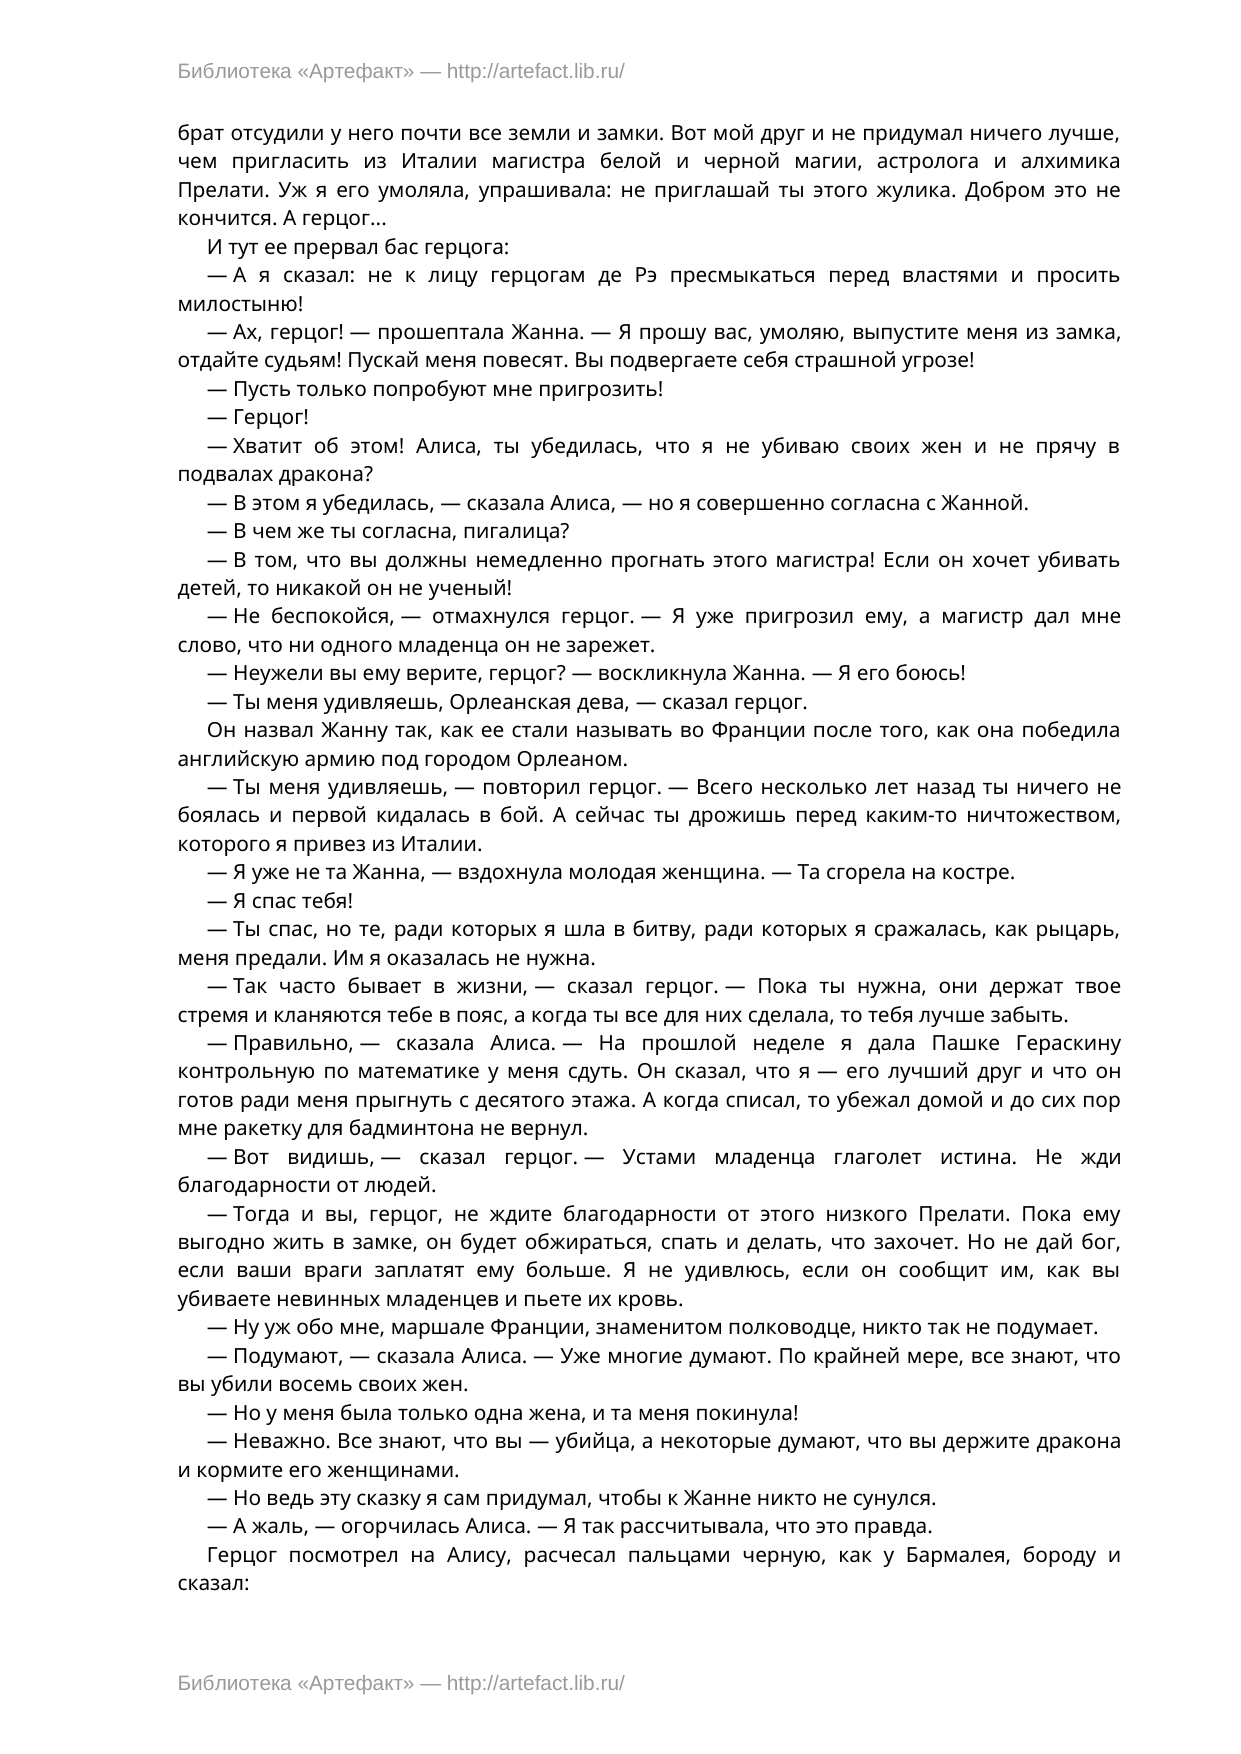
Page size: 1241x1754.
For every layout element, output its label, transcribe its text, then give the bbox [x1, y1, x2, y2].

text Он назвал Жанну так, как ее стали называть во Франции после того, как она победила английскую армию под городом Орлеаном. [177, 715, 1122, 772]
text — Но ведь эту сказку я сам придумал, чтобы к Жанне никто не сунулся. [177, 1483, 1122, 1512]
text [177, 118, 1122, 232]
text — В чем же ты согласна, пигалица? [177, 516, 1122, 545]
text — Ты меня удивляешь, — повторил герцог. — Всего несколько лет назад ты ничего не боялась и первой кидалась в бой. А сейчас ты дрожишь перед каким-то ничтожеством, которого я привез из Италии. [177, 772, 1122, 857]
text — Так часто бывает в жизни, — сказал герцог. — Пока ты нужна, они держат твое стремя и кланяются тебе в пояс, а когда ты все для них сделала, то тебя лучше забыть. [177, 971, 1122, 1028]
text Герцог посмотрел на Алису, расчесал пальцами черную, как у Бармалея, бороду и сказал: [177, 1540, 1122, 1597]
text — А жаль, — огорчилась Алиса. — Я так рассчитывала, что это правда. [177, 1512, 1122, 1540]
text — Ты спас, но те, ради которых я шла в битву, ради которых я сражалась, как рыцарь, меня предали. Им я оказалась не нужна. [177, 914, 1122, 971]
text — Не беспокойся, — отмахнулся герцог. — Я уже пригрозил ему, а магистр дал мне слово, что ни одного младенца он не зарежет. [177, 602, 1122, 658]
text — Правильно, — сказала Алиса. — На прошлой неделе я дала Пашке Гераскину контрольную по математике у меня сдуть. Он сказал, что я — его лучший друг и что он готов ради меня прыгнуть с десятого этажа. А когда списал, то убежал домой и до сих пор мне ракетку для бадминтона не вернул. [177, 1028, 1122, 1142]
text — А я сказал: не к лицу герцогам де Рэ пресмыкаться перед властями и просить милостыню! [177, 260, 1122, 317]
text — Ты меня удивляешь, Орлеанская дева, — сказал герцог. [177, 687, 1122, 715]
text — В том, что вы должны немедленно прогнать этого магистра! Если он хочет убивать детей, то никакой он не ученый! [177, 545, 1122, 602]
text — Герцог! [177, 402, 1122, 431]
text — Я уже не та Жанна, — вздохнула молодая женщина. — Та сгорела на костре. [177, 857, 1122, 886]
text — Вот видишь, — сказал герцог. — Устами младенца глаголет истина. Не жди благодарности от людей. [177, 1142, 1122, 1199]
text — Подумают, — сказала Алиса. — Уже многие думают. По крайней мере, все знают, что вы убили восемь своих жен. [177, 1341, 1122, 1398]
text — Пусть только попробуют мне пригрозить! [177, 374, 1122, 402]
text — Ну уж обо мне, маршале Франции, знаменитом полководце, никто так не подумает. [177, 1312, 1122, 1341]
text — Но у меня была только одна жена, и та меня покинула! [177, 1398, 1122, 1426]
text — Я спас тебя! [177, 886, 1122, 914]
text — Тогда и вы, герцог, не ждите благодарности от этого низкого Прелати. Пока ему выгодно жить в замке, он будет обжираться, спать и делать, что захочет. Но не дай бог, если ваши враги заплатят ему больше. Я не удивлюсь, если он сообщит им, как вы убиваете невинных младенцев и пьете их кровь. [177, 1199, 1122, 1312]
text — Ах, герцог! — прошептала Жанна. — Я прошу вас, умоляю, выпустите меня из замка, отдайте судьям! Пускай меня повесят. Вы подвергаете себя страшной угрозе! [177, 317, 1122, 374]
text — Неужели вы ему верите, герцог? — воскликнула Жанна. — Я его боюсь! [177, 658, 1122, 687]
text — Неважно. Все знают, что вы — убийца, а некоторые думают, что вы держите дракона и кормите его женщинами. [177, 1426, 1122, 1483]
text — В этом я убедилась, — сказала Алиса, — но я совершенно согласна с Жанной. [177, 488, 1122, 516]
text — Хватит об этом! Алиса, ты убедилась, что я не убиваю своих жен и не прячу в подвалах дракона? [177, 431, 1122, 488]
text И тут ее прервал бас герцога: [177, 232, 1122, 260]
